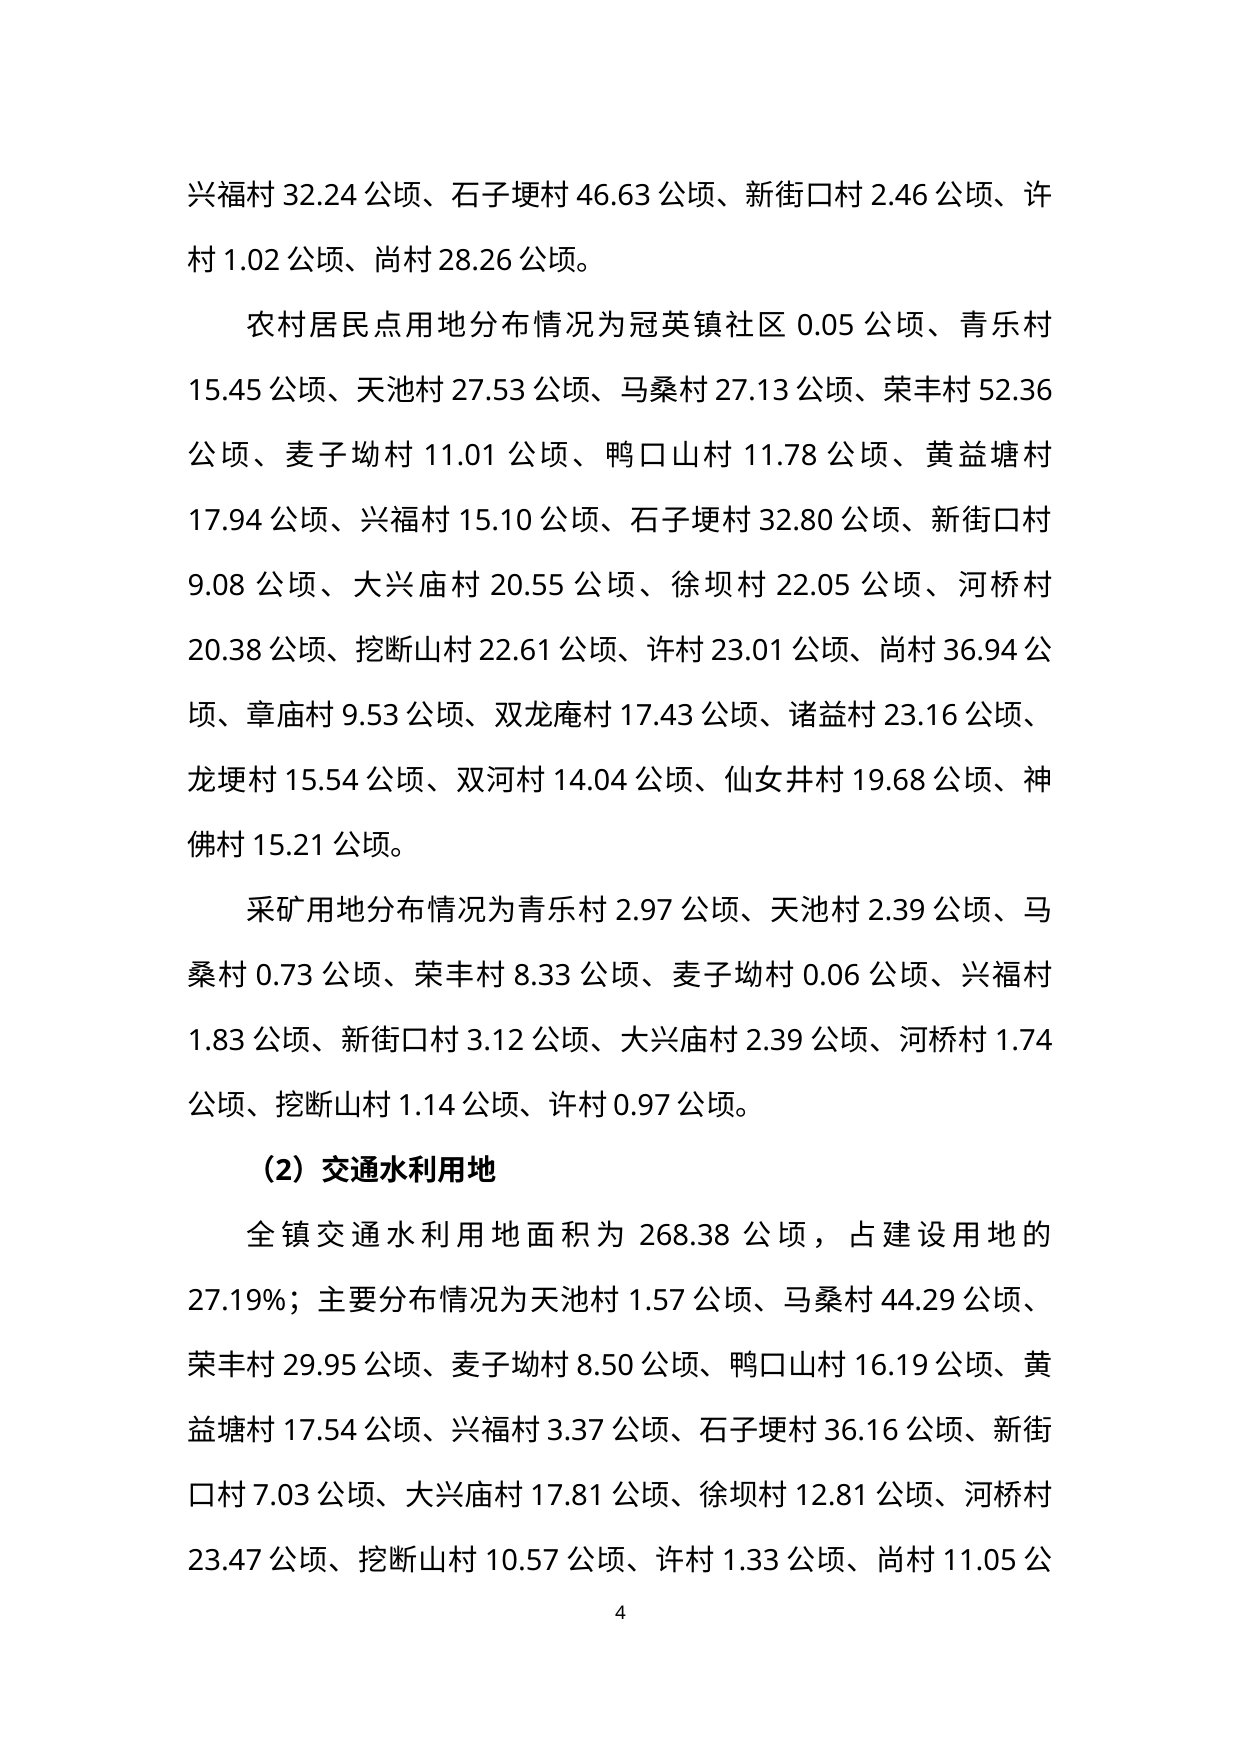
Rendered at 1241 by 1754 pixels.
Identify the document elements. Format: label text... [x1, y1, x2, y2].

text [187, 1200, 1053, 1590]
text 采矿用地分布情况为青乐村2.97公顷、天池村2.39公顷、马桑村0.73公顷、荣丰村8.33公顷、麦子坳村0.06公顷、兴福村1.83公顷、新街口村3.12公顷、大兴庙村2.39公顷、河桥村1.74公顷、挖断山村1.14公顷、许村0.97公顷。 [187, 875, 1053, 1135]
text （2）交通水利用地 [187, 1135, 1053, 1200]
text 农村居民点用地分布情况为冠英镇社区0.05公顷、青乐村15.45公顷、天池村27.53公顷、马桑村27.13公顷、荣丰村52.36公顷、麦子坳村11.01公顷、鸭口山村11.78公顷、黄益塘村17.94公顷、兴福村15.10公顷、石子埂村32.80公顷、新街口村9.08公顷、大兴庙村20.55公顷、徐坝村22.05公顷、河桥村20.38公顷、挖断山村22.61公顷、许村23.01公顷、尚村36.94公顷、章庙村9.53公顷、双龙庵村17.43公顷、诸益村23.16公顷、龙埂村15.54公顷、双河村14.04公顷、仙女井村19.68公顷、神佛村15.21公顷。 [187, 290, 1053, 875]
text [187, 160, 1053, 290]
